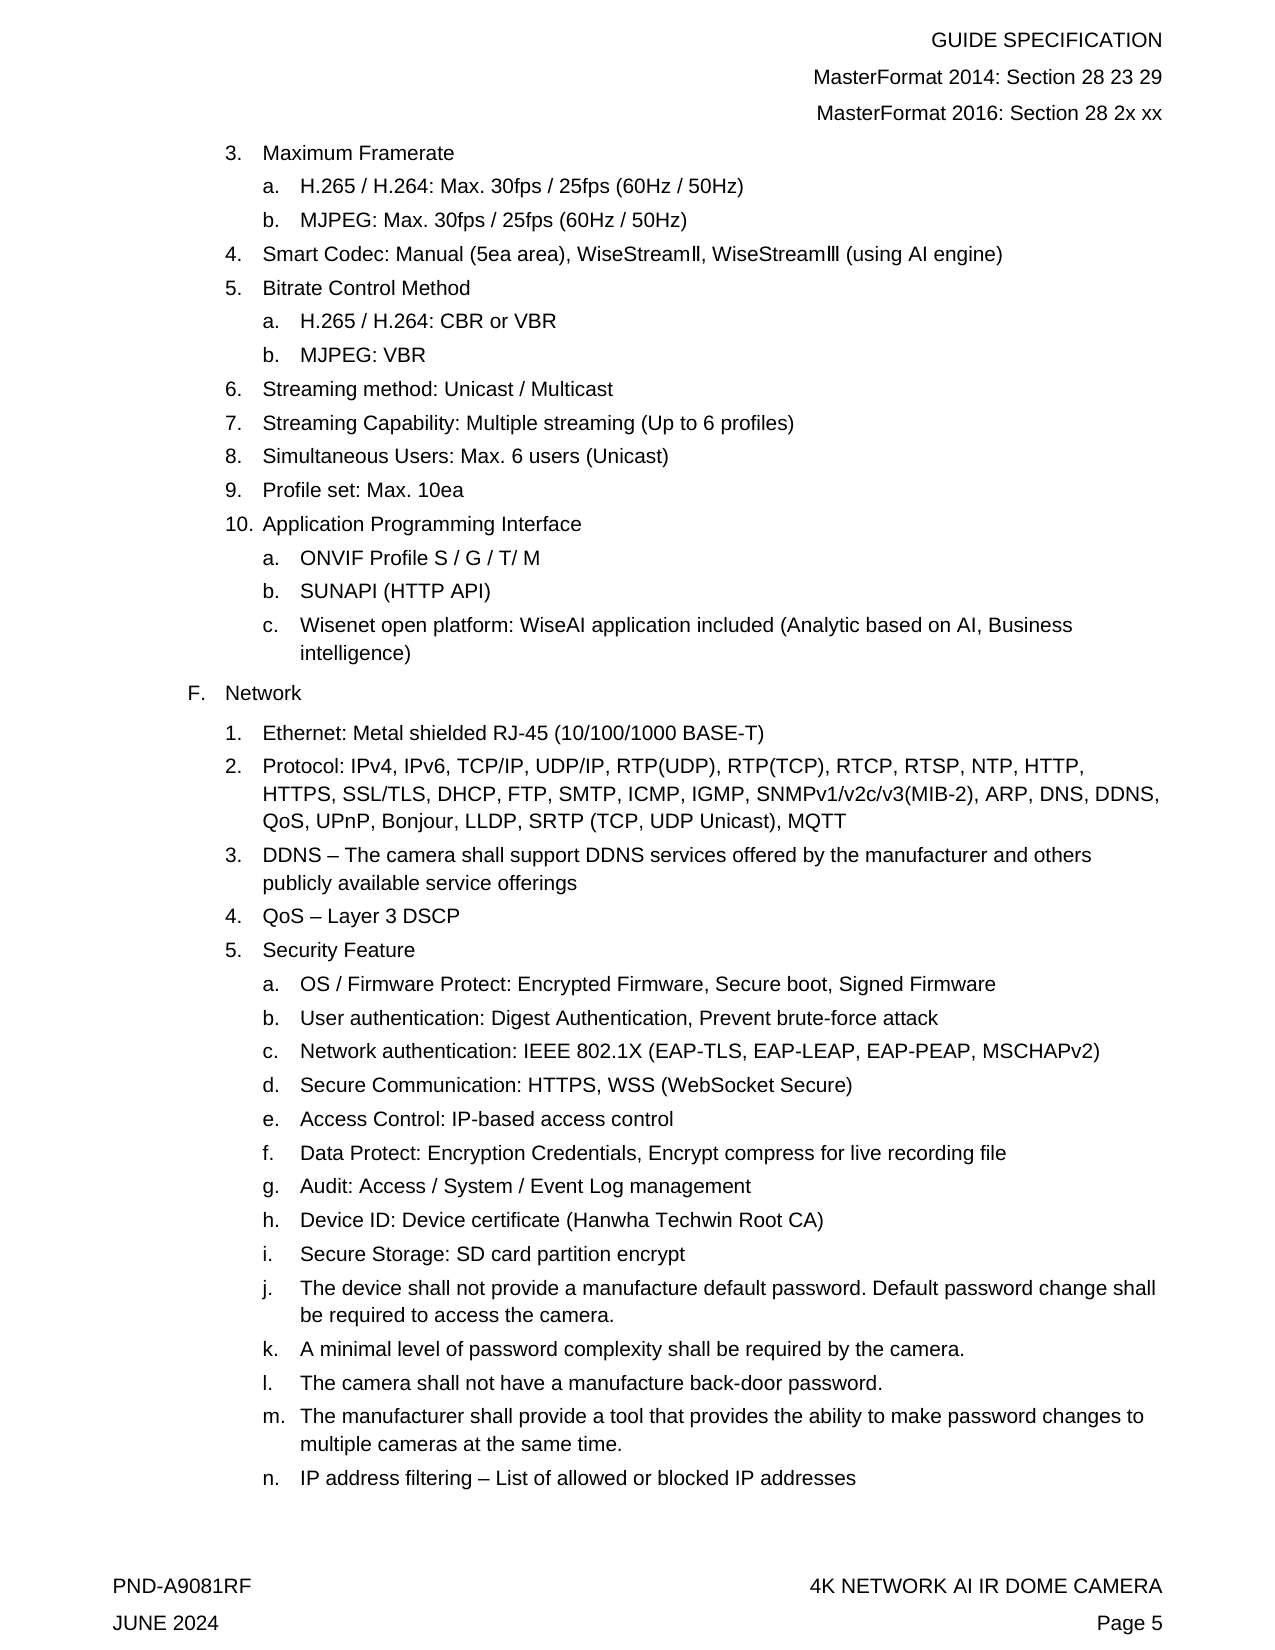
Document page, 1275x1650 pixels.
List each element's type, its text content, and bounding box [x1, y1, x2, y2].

list Profile set: Max. 10ea [225, 478, 1162, 502]
list Ethernet: Metal shielded RJ-45 (10/100/1000 BASE-T) [225, 721, 1162, 744]
list Network authentication: IEEE 802.1X (EAP-TLS, EAP-LEAP, EAP-PEAP, MSCHAPv2) [262, 1039, 1162, 1063]
list Secure Communication: HTTPS, WSS (WebSocket Secure) [262, 1073, 1162, 1097]
list Protocol: IPv4, IPv6, TCP/IP, UDP/IP, RTP(UDP), RTP(TCP), RTCP, RTSP, NTP, HTTP, HTTPS, SSL/TLS, DHCP, FTP, SMTP, ICMP, IGMP, SNMPv1/v2c/v3(MIB-2), ARP, DNS, DDNS, QoS, UPnP, Bonjour, LLDP, SRTP (TCP, UDP Unicast), MQTT [225, 754, 1162, 833]
list Audit: Access / System / Event Log management [262, 1174, 1162, 1198]
list Network [187, 681, 1162, 704]
list A minimal level of password complexity shall be required by the camera. [262, 1337, 1162, 1361]
list The manufacturer shall provide a tool that provides the ability to make password changes to multiple cameras at the same time. [262, 1404, 1162, 1456]
list DDNS – The camera shall support DDNS services offered by the manufacturer and others publicly available service offerings [225, 843, 1162, 894]
list H.265 / H.264: CBR or VBR [262, 309, 1162, 333]
list Streaming Capability: Multiple streaming (Up to 6 profiles) [225, 411, 1162, 434]
list The camera shall not have a manufacture back-door password. [262, 1371, 1162, 1394]
list Simultaneous Users: Max. 6 users (Unicast) [225, 444, 1162, 468]
list Access Control: IP-based access control [262, 1107, 1162, 1131]
list H.265 / H.264: Max. 30fps / 25fps (60Hz / 50Hz) [262, 174, 1162, 198]
list MJPEG: VBR [262, 343, 1162, 367]
list Data Protect: Encryption Credentials, Encrypt compress for live recording file [262, 1141, 1162, 1164]
list Bitrate Control Method [225, 276, 1162, 299]
list Smart Codec: Manual (5ea area), WiseStreamⅡ, WiseStreamⅢ (using AI engine) [225, 242, 1162, 266]
list Wisenet open platform: WiseAI application included (Analytic based on AI, Business intelligence) [262, 613, 1162, 664]
list The device shall not provide a manufacture default password. Default password change shall be required to access the camera. [262, 1276, 1162, 1327]
list SUNAPI (HTTP API) [262, 579, 1162, 603]
list Secure Storage: SD card partition encrypt [262, 1242, 1162, 1266]
list QoS – Layer 3 DSCP [225, 904, 1162, 928]
list IP address filtering – List of allowed or blocked IP addresses [262, 1466, 1162, 1489]
list Security Feature [225, 938, 1162, 962]
list Maximum Framerate [225, 141, 1162, 164]
list MJPEG: Max. 30fps / 25fps (60Hz / 50Hz) [262, 208, 1162, 232]
list Device ID: Device certificate (Hanwha Techwin Root CA) [262, 1208, 1162, 1232]
list Application Programming Interface [225, 512, 1162, 536]
list ONVIF Profile S / G / T/ M [262, 546, 1162, 569]
list OS / Firmware Protect: Encrypted Firmware, Secure boot, Signed Firmware [262, 972, 1162, 996]
list User authentication: Digest Authentication, Prevent brute-force attack [262, 1006, 1162, 1029]
list Streaming method: Unicast / Multicast [225, 377, 1162, 401]
